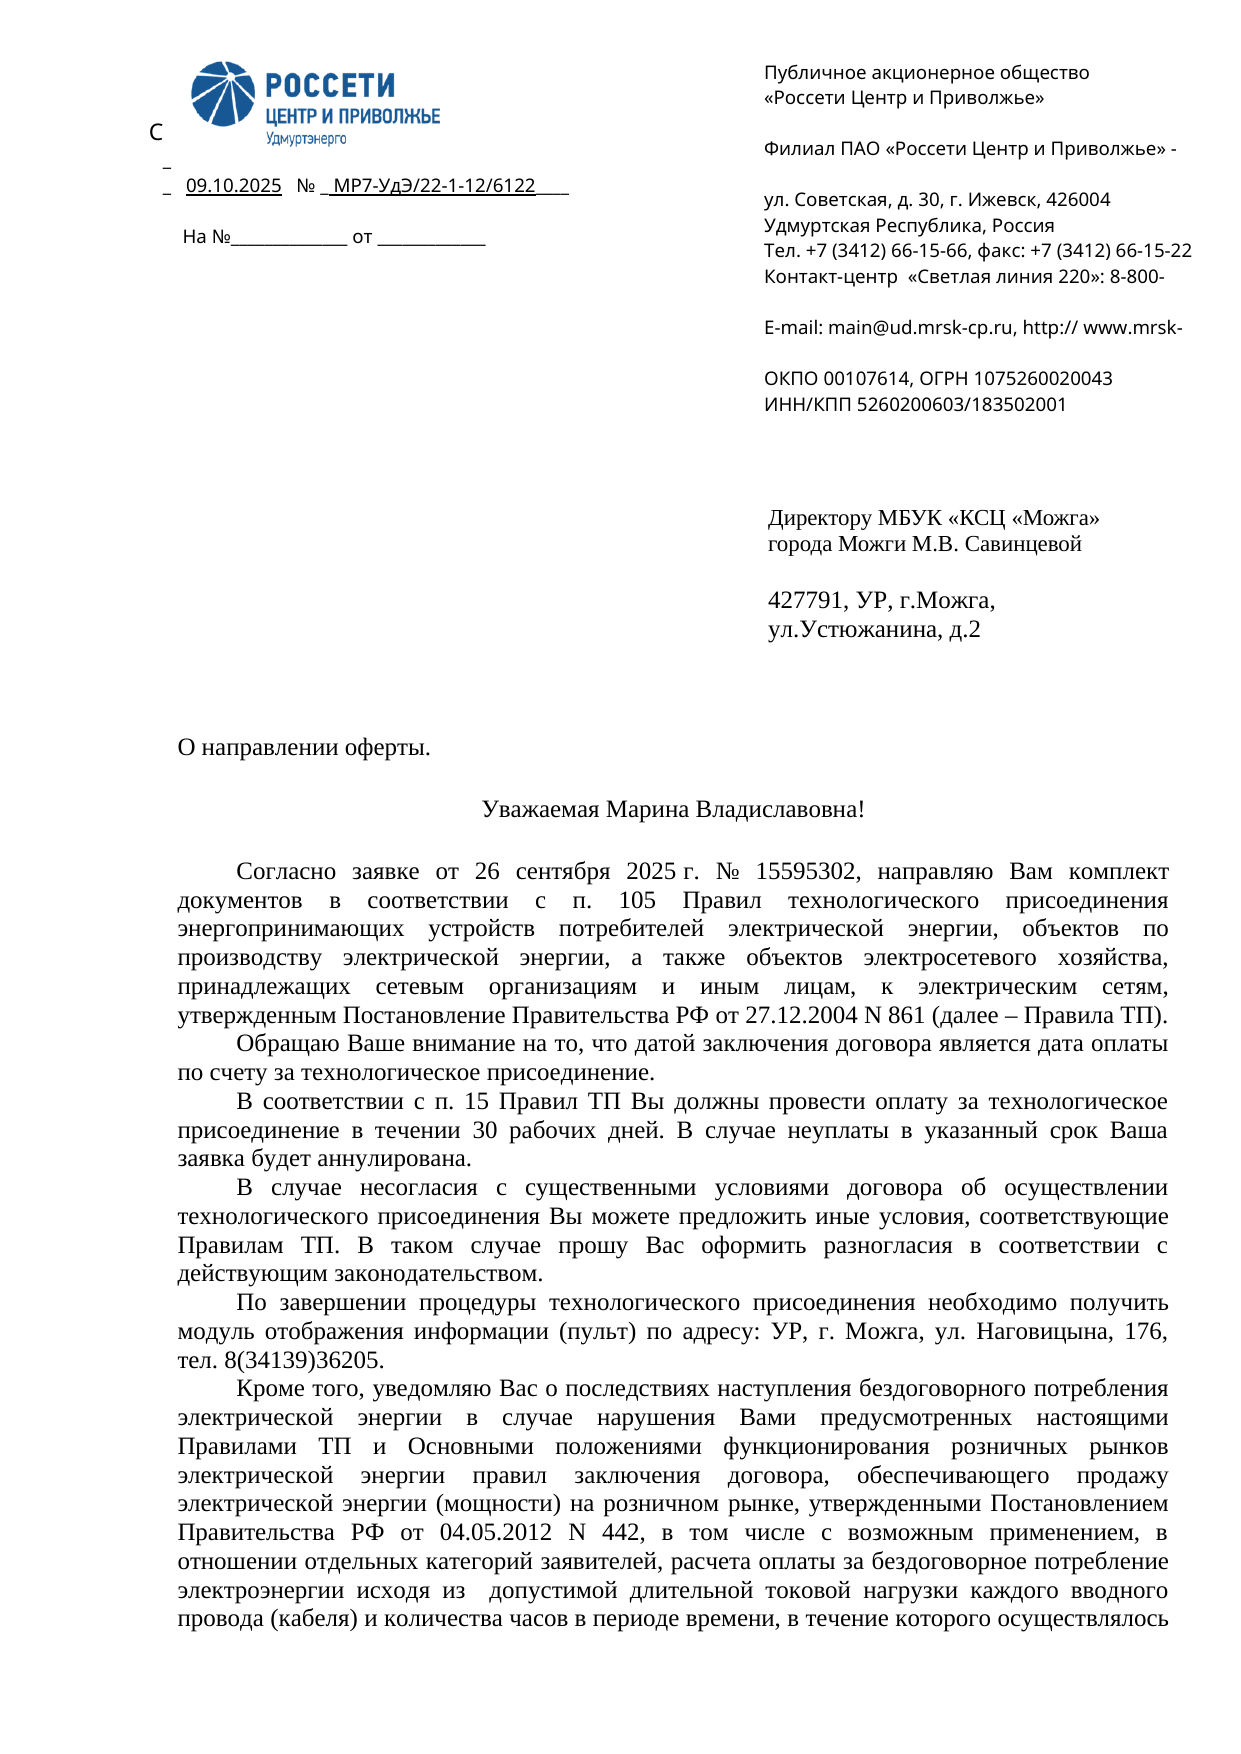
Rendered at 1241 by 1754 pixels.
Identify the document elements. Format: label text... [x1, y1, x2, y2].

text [177, 1373, 1169, 1632]
table_header Публичное акционерное общество «Россети Центр и Приволжье» Филиал ПАО «Россети Центр и Приволжье» - «Удмуртэнерго» ул. Советская, д. 30, г. Ижевск, 426004 Удмуртская Республика, Россия Тел. +7 (3412) 66-15-66, факс: +7 (3412) 66-15-22 Контакт-центр «Светлая линия 220»: 8-800-220-0-220 Е-mail: main@ud.mrsk-cp.ru, http:// www.mrsk-cp.ru ОКПО 00107614, ОГРН 1075260020043 ИНН/КПП 5260200603/183502001 [753, 59, 1207, 448]
text По завершении процедуры технологического присоединения необходимо получить модуль отображения информации (пульт) по адресу: УР, г. Можга, ул. Наговицына, 176, тел. 8(34139)36205. [177, 1287, 1169, 1373]
table_header С _ _ 09.10.2025 № _ МР7-УдЭ/22-1-12/6122____ На №______________ от _____________ [177, 59, 753, 448]
text Согласно заявке от 26 сентября 2025 г. № 15595302, направляю Вам комплект документов в соответствии с п. 105 Правил технологического присоединения энергопринимающих устройств потребителей электрической энергии, объектов по производству электрической энергии, а также объектов электросетевого хозяйства, принадлежащих сетевым организациям и иным лицам, к электрическим сетям, утвержденным Постановление Правительства РФ от 27.12.2004 N 861 (далее – Правила ТП). [177, 856, 1169, 1028]
text В соответствии с п. 15 Правил ТП Вы должны провести оплату за технологическое присоединение в течении 30 рабочих дней. В случае неуплаты в указанный срок Ваша заявка будет аннулирована. [177, 1086, 1169, 1172]
text О направлении оферты. [148, 732, 1169, 761]
text Уважаемая Марина Владиславовна! [177, 794, 1169, 823]
text В случае несогласия с существенными условиями договора об осуществлении технологического присоединения Вы можете предложить иные условия, соответствующие Правилам ТП. В таком случае прошу Вас оформить разногласия в соответствии с действующим законодательством. [177, 1172, 1169, 1287]
text 427791, УР, г.Можга, ул.Устюжанина, д.2 [768, 585, 1169, 643]
text Директору МБУК «КСЦ «Можга» города Можги М.В. Савинцевой [768, 504, 1169, 556]
text Обращаю Ваше внимание на то, что датой заключения договора является дата оплаты по счету за технологическое присоединение. [177, 1028, 1169, 1086]
